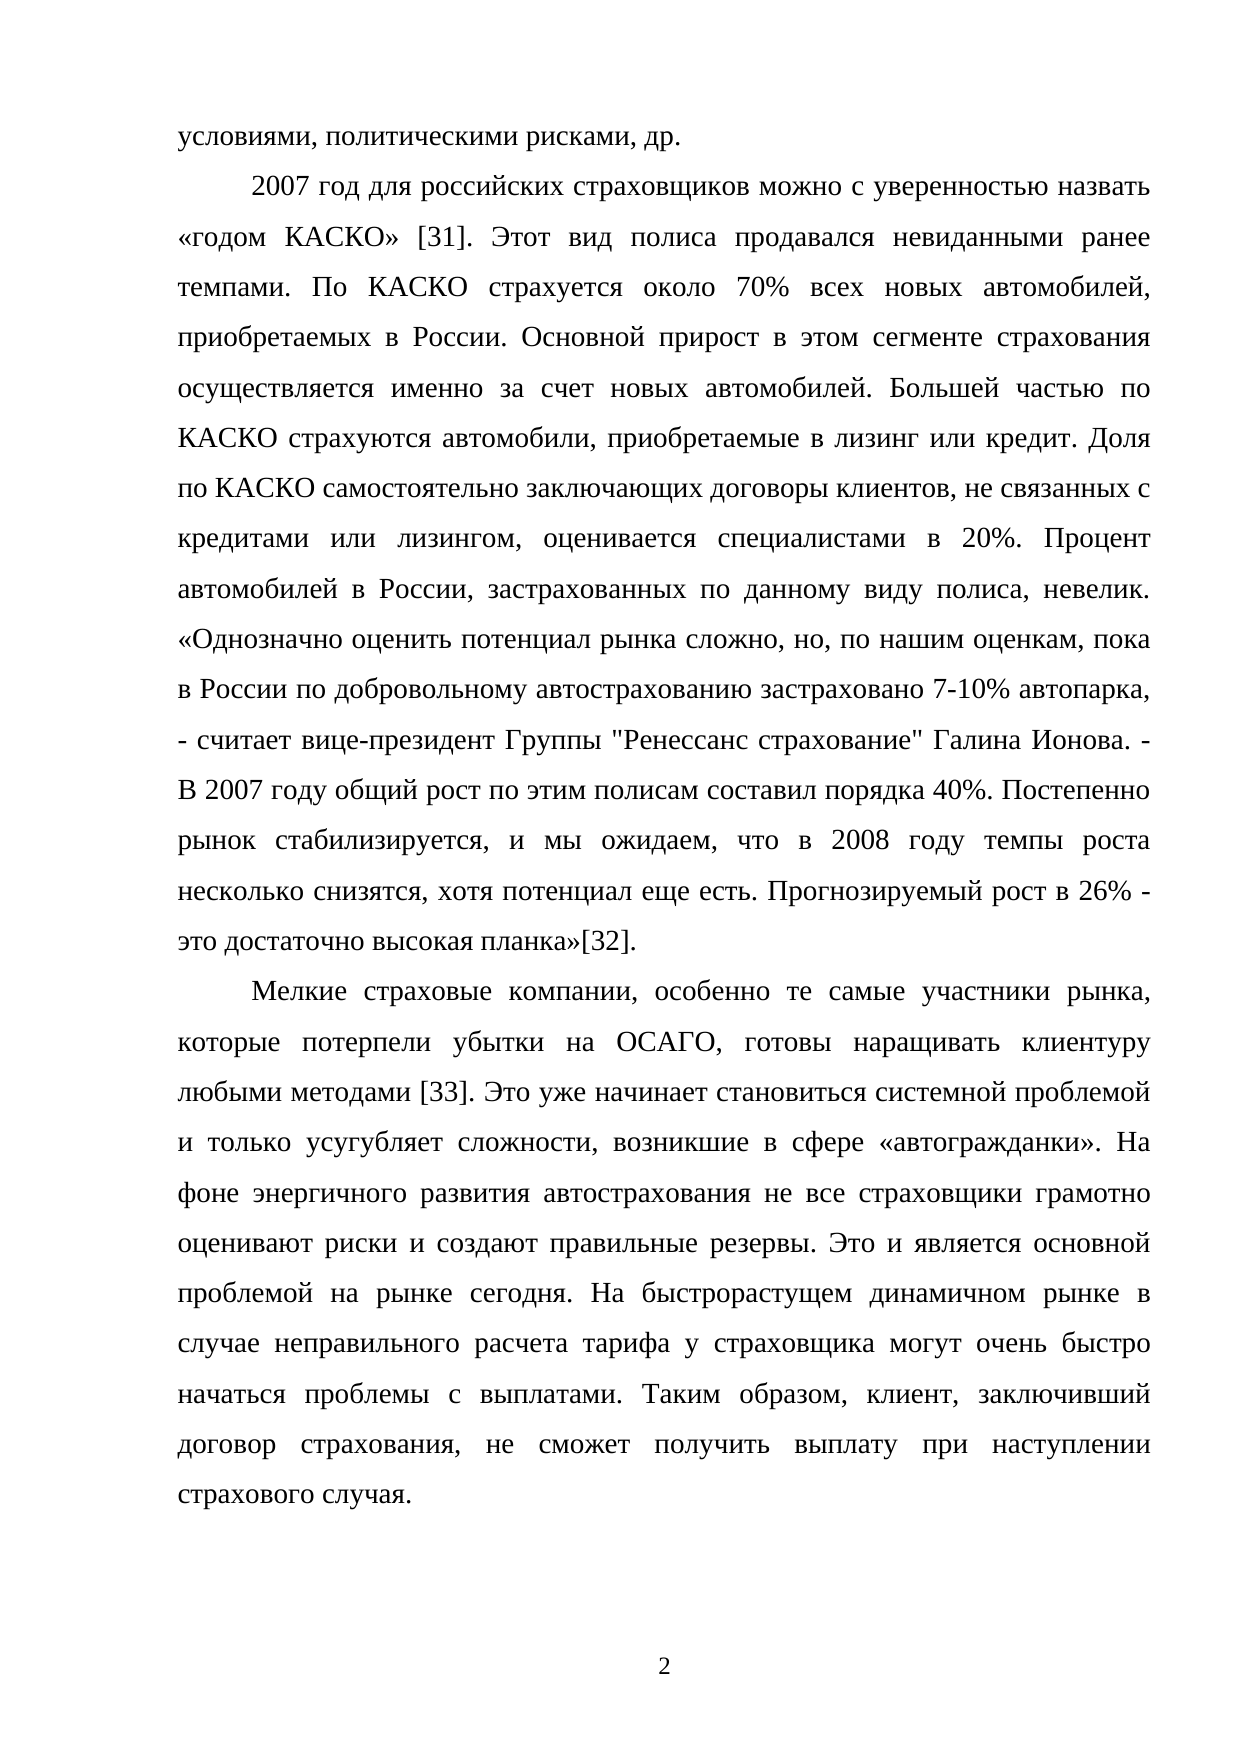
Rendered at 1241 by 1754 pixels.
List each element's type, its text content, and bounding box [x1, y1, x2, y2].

text 2007 год для российских страховщиков можно с уверенностью назвать «годом КАСКО» [31]. Этот вид полиса продавался невиданными ранее темпами. По КАСКО страхуется около 70% всех новых автомобилей, приобретаемых в России. Основной прирост в этом сегменте страхования осуществляется именно за счет новых автомобилей. Большей частью по КАСКО страхуются автомобили, приобретаемые в лизинг или кредит. Доля по КАСКО самостоятельно заключающих договоры клиентов, не связанных с кредитами или лизингом, оценивается специалистами в 20%. Процент автомобилей в России, застрахованных по данному виду полиса, невелик. «Однозначно оценить потенциал рынка сложно, но, по нашим оценкам, пока в России по добровольному автострахованию застраховано 7-10% автопарка, - считает вице-президент Группы "Ренессанс страхование" Галина Ионова. - В 2007 году общий рост по этим полисам составил порядка 40%. Постепенно рынок стабилизируется, и мы ожидаем, что в 2008 году темпы роста несколько снизятся, хотя потенциал еще есть. Прогнозируемый рост в 26% - это достаточно высокая планка»[32]. [177, 168, 1152, 957]
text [177, 118, 1152, 152]
text Мелкие страховые компании, особенно те самые участники рынка, которые потерпели убытки на ОСАГО, готовы наращивать клиентуру любыми методами [33]. Это уже начинает становиться системной проблемой и только усугубляет сложности, возникшие в сфере «автогражданки». На фоне энергичного развития автострахования не все страховщики грамотно оценивают риски и создают правильные резервы. Это и является основной проблемой на рынке сегодня. На быстрорастущем динамичном рынке в случае неправильного расчета тарифа у страховщика могут очень быстро начаться проблемы с выплатами. Таким образом, клиент, заключивший договор страхования, не сможет получить выплату при наступлении страхового случая. [177, 973, 1152, 1510]
